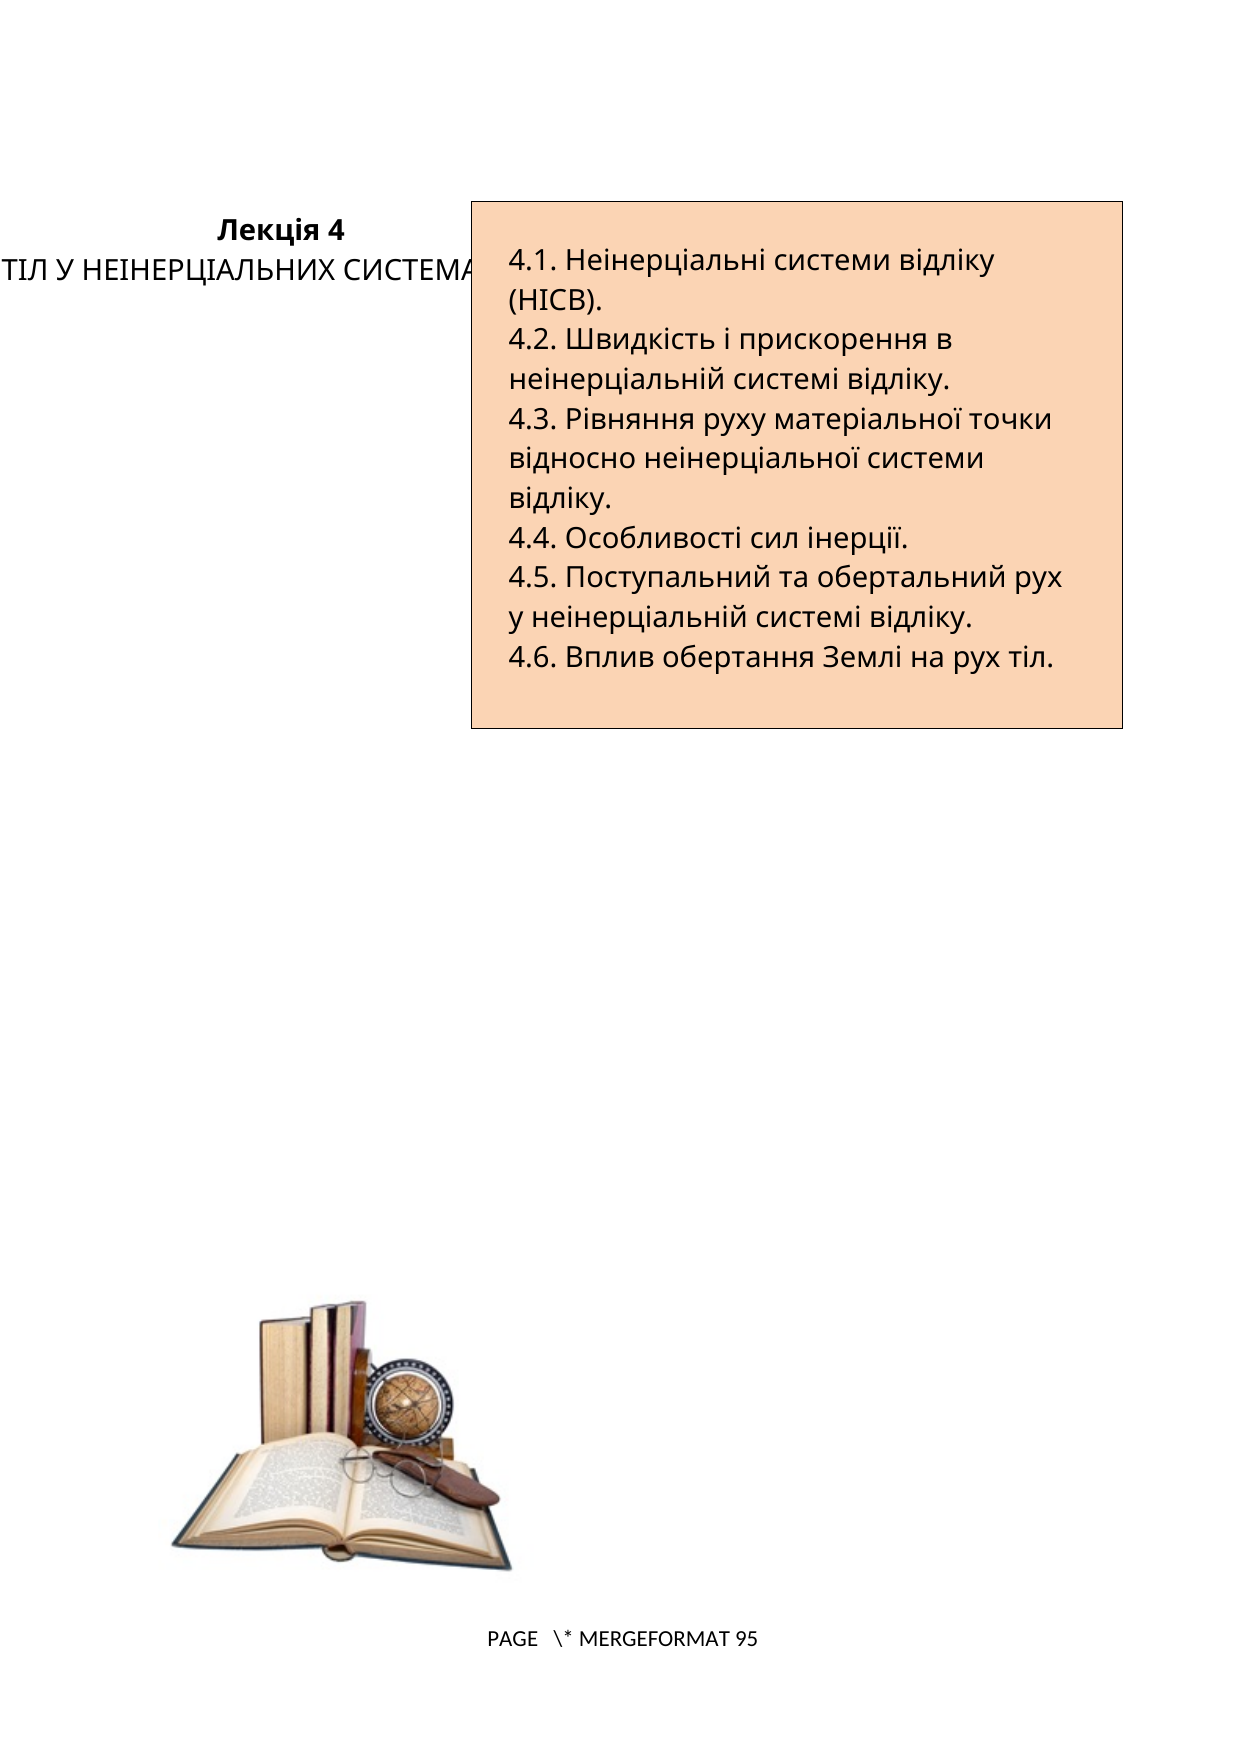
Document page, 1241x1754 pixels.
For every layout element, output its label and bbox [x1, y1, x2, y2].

picture [158, 1270, 534, 1584]
